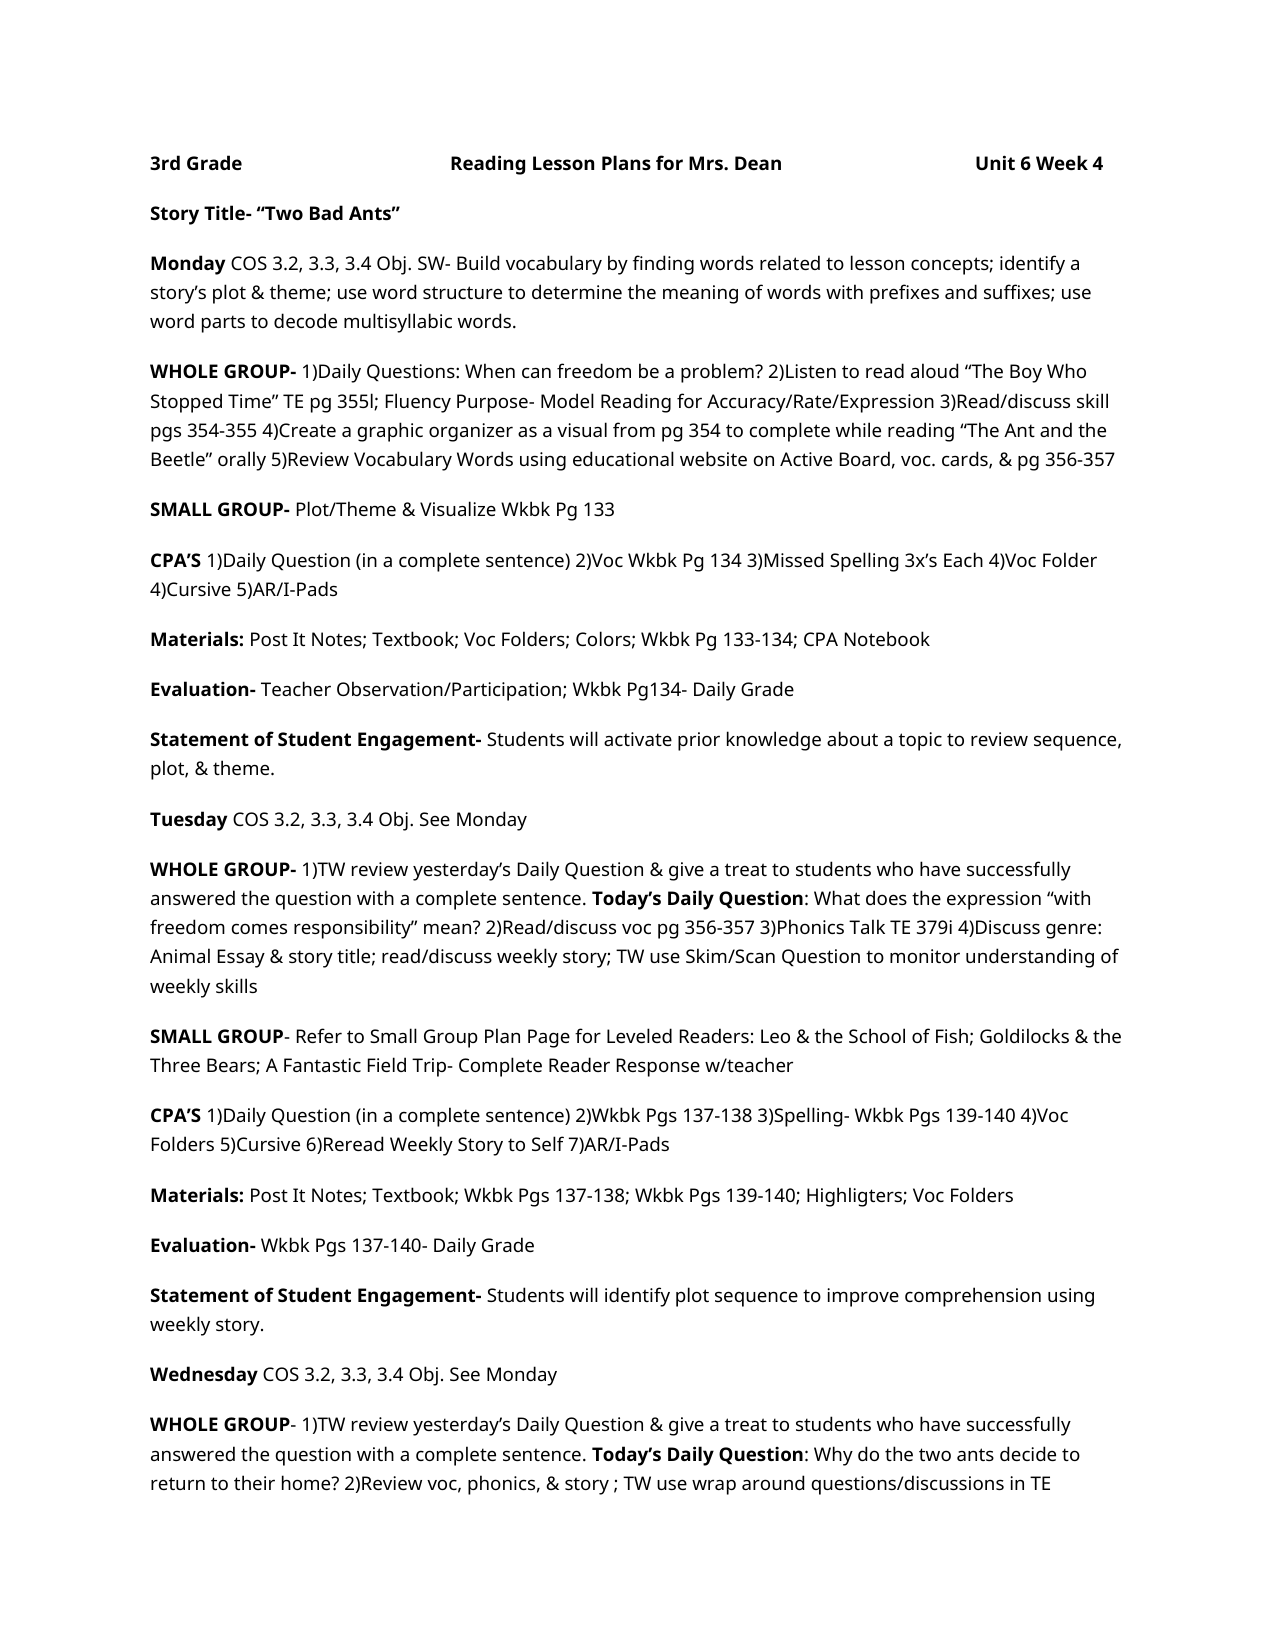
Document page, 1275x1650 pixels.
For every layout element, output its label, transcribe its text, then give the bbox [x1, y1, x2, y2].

text Story Title- “Two Bad Ants” [150, 200, 1125, 226]
text WHOLE GROUP- 1)TW review yesterday’s Daily Question & give a treat to students who have successfully answered the question with a complete sentence. Today’s Daily Question: Why do the two ants decide to return to their home? 2)Review voc, phonics, & story ; TW use wrap around questions/discussions in TE [150, 1412, 1125, 1496]
text SMALL GROUP- Plot/Theme & Visualize Wkbk Pg 133 [150, 497, 1125, 522]
text WHOLE GROUP- 1)TW review yesterday’s Daily Question & give a treat to students who have successfully answered the question with a complete sentence. Today’s Daily Question: What does the expression “with freedom comes responsibility” mean? 2)Read/discuss voc pg 356-357 3)Phonics Talk TE 379i 4)Discuss genre: Animal Essay & story title; read/discuss weekly story; TW use Skim/Scan Question to monitor understanding of weekly skills [150, 856, 1125, 998]
text Statement of Student Engagement- Students will activate prior knowledge about a topic to review sequence, plot, & theme. [150, 726, 1125, 781]
text CPA’S 1)Daily Question (in a complete sentence) 2)Voc Wkbk Pg 134 3)Missed Spelling 3x’s Each 4)Voc Folder 4)Cursive 5)AR/I-Pads [150, 547, 1125, 602]
text Statement of Student Engagement- Students will identify plot sequence to improve comprehension using weekly story. [150, 1282, 1125, 1337]
text Materials: Post It Notes; Textbook; Wkbk Pgs 137-138; Wkbk Pgs 139-140; Highligters; Voc Folders [150, 1182, 1125, 1207]
text Materials: Post It Notes; Textbook; Voc Folders; Colors; Wkbk Pg 133-134; CPA Notebook [150, 626, 1125, 652]
text Tuesday COS 3.2, 3.3, 3.4 Obj. See Monday [150, 806, 1125, 831]
text Wednesday COS 3.2, 3.3, 3.4 Obj. See Monday [150, 1361, 1125, 1387]
text 3rd Grade Reading Lesson Plans for Mrs. Dean Unit 6 Week 4 [150, 150, 1125, 176]
text Monday COS 3.2, 3.3, 3.4 Obj. SW- Build vocabulary by finding words related to lesson concepts; identify a story’s plot & theme; use word structure to determine the meaning of words with prefixes and suffixes; use word parts to decode multisyllabic words. [150, 250, 1125, 334]
text CPA’S 1)Daily Question (in a complete sentence) 2)Wkbk Pgs 137-138 3)Spelling- Wkbk Pgs 139-140 4)Voc Folders 5)Cursive 6)Reread Weekly Story to Self 7)AR/I-Pads [150, 1102, 1125, 1157]
text Evaluation- Wkbk Pgs 137-140- Daily Grade [150, 1232, 1125, 1257]
text WHOLE GROUP- 1)Daily Questions: When can freedom be a problem? 2)Listen to read aloud “The Boy Who Stopped Time” TE pg 355l; Fluency Purpose- Model Reading for Accuracy/Rate/Expression 3)Read/discuss skill pgs 354-355 4)Create a graphic organizer as a visual from pg 354 to complete while reading “The Ant and the Beetle” orally 5)Review Vocabulary Words using educational website on Active Board, voc. cards, & pg 356-357 [150, 359, 1125, 472]
text Evaluation- Teacher Observation/Participation; Wkbk Pg134- Daily Grade [150, 676, 1125, 702]
text SMALL GROUP- Refer to Small Group Plan Page for Leveled Readers: Leo & the School of Fish; Goldilocks & the Three Bears; A Fantastic Field Trip- Complete Reader Response w/teacher [150, 1023, 1125, 1078]
